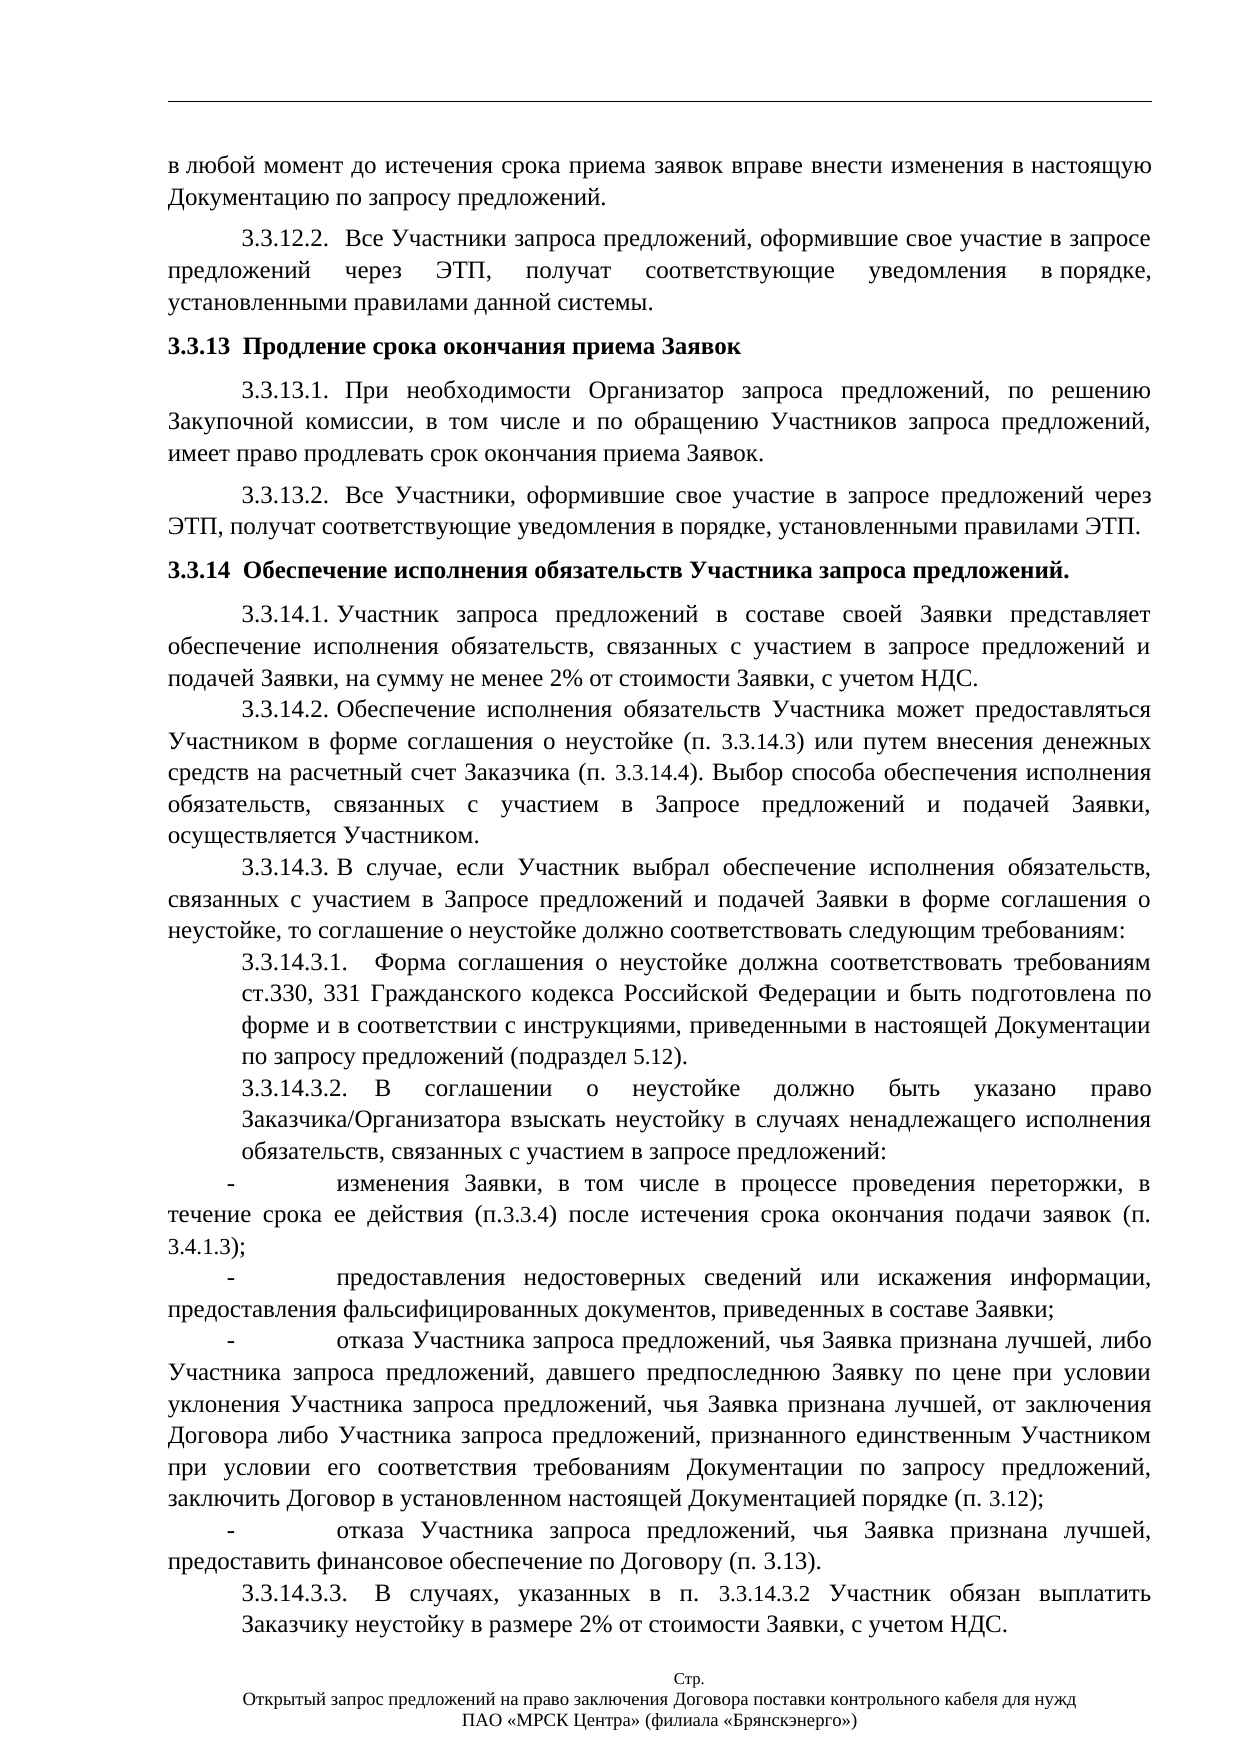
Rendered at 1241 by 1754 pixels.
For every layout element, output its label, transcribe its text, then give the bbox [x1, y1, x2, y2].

list отказа Участника запроса предложений, чья Заявка признана лучшей, предоставить финансовое обеспечение по Договору (п. 3.13). [168, 1515, 1152, 1575]
list В соглашении о неустойке должно быть указано право Заказчика/Организатора взыскать неустойку в случаях ненадлежащего исполнения обязательств, связанных с участием в запросе предложений: [241, 1073, 1152, 1165]
subtitle Обеспечение исполнения обязательств Участника запроса предложений. [168, 556, 1152, 584]
list В случае, если Участник выбрал обеспечение исполнения обязательств, связанных с участием в Запросе предложений и подачей Заявки в форме соглашения о неустойке, то соглашение о неустойке должно соответствовать следующим требованиям: [168, 852, 1152, 944]
list отказа Участника запроса предложений, чья Заявка признана лучшей, либо Участника запроса предложений, давшего предпоследнюю Заявку по цене при условии уклонения Участника запроса предложений, чья Заявка признана лучшей, от заключения Договора либо Участника запроса предложений, признанного единственным Участником при условии его соответствия требованиям Документации по запросу предложений, заключить Договор в установленном настоящей Документацией порядке (п. 3.12); [168, 1326, 1152, 1512]
list В случаях, указанных в п. 3.3.14.3.2 Участник обязан выплатить Заказчику неустойку в размере 2% от стоимости Заявки, с учетом НДС. [241, 1578, 1152, 1638]
list Все Участники, оформившие свое участие в запросе предложений через ЭТП, получат соответствующие уведомления в порядке, установленными правилами ЭТП. [168, 480, 1152, 540]
list Участник запроса предложений в составе своей Заявки представляет обеспечение исполнения обязательств, связанных с участием в запросе предложений и подачей Заявки, на сумму не менее 2% от стоимости Заявки, с учетом НДС. [168, 599, 1152, 691]
list Обеспечение исполнения обязательств Участника может предоставляться Участником в форме соглашения о неустойке (п. 3.3.14.3) или путем внесения денежных средств на расчетный счет Заказчика (п. 3.3.14.4). Выбор способа обеспечения исполнения обязательств, связанных с участием в Запросе предложений и подачей Заявки, осуществляется Участником. [168, 694, 1152, 849]
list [168, 150, 1152, 210]
list Все Участники запроса предложений, оформившие свое участие в запросе предложений через ЭТП, получат соответствующие уведомления в порядке, установленными правилами данной системы. [168, 223, 1152, 315]
list Форма соглашения о неустойке должна соответствовать требованиям ст.330, 331 Гражданского кодекса Российской Федерации и быть подготовлена по форме и в соответствии с инструкциями, приведенными в настоящей Документации по запросу предложений (подраздел 5.12). [241, 947, 1152, 1070]
list изменения Заявки, в том числе в процессе проведения переторжки, в течение срока ее действия (п.3.3.4) после истечения срока окончания подачи заявок (п. 3.4.1.3); [168, 1168, 1152, 1259]
subtitle Продление срока окончания приема Заявок [168, 331, 1152, 359]
list предоставления недостоверных сведений или искажения информации, предоставления фальсифицированных документов, приведенных в составе Заявки; [168, 1262, 1152, 1323]
list При необходимости Организатор запроса предложений, по решению Закупочной комиссии, в том числе и по обращению Участников запроса предложений, имеет право продлевать срок окончания приема Заявок. [168, 375, 1152, 467]
